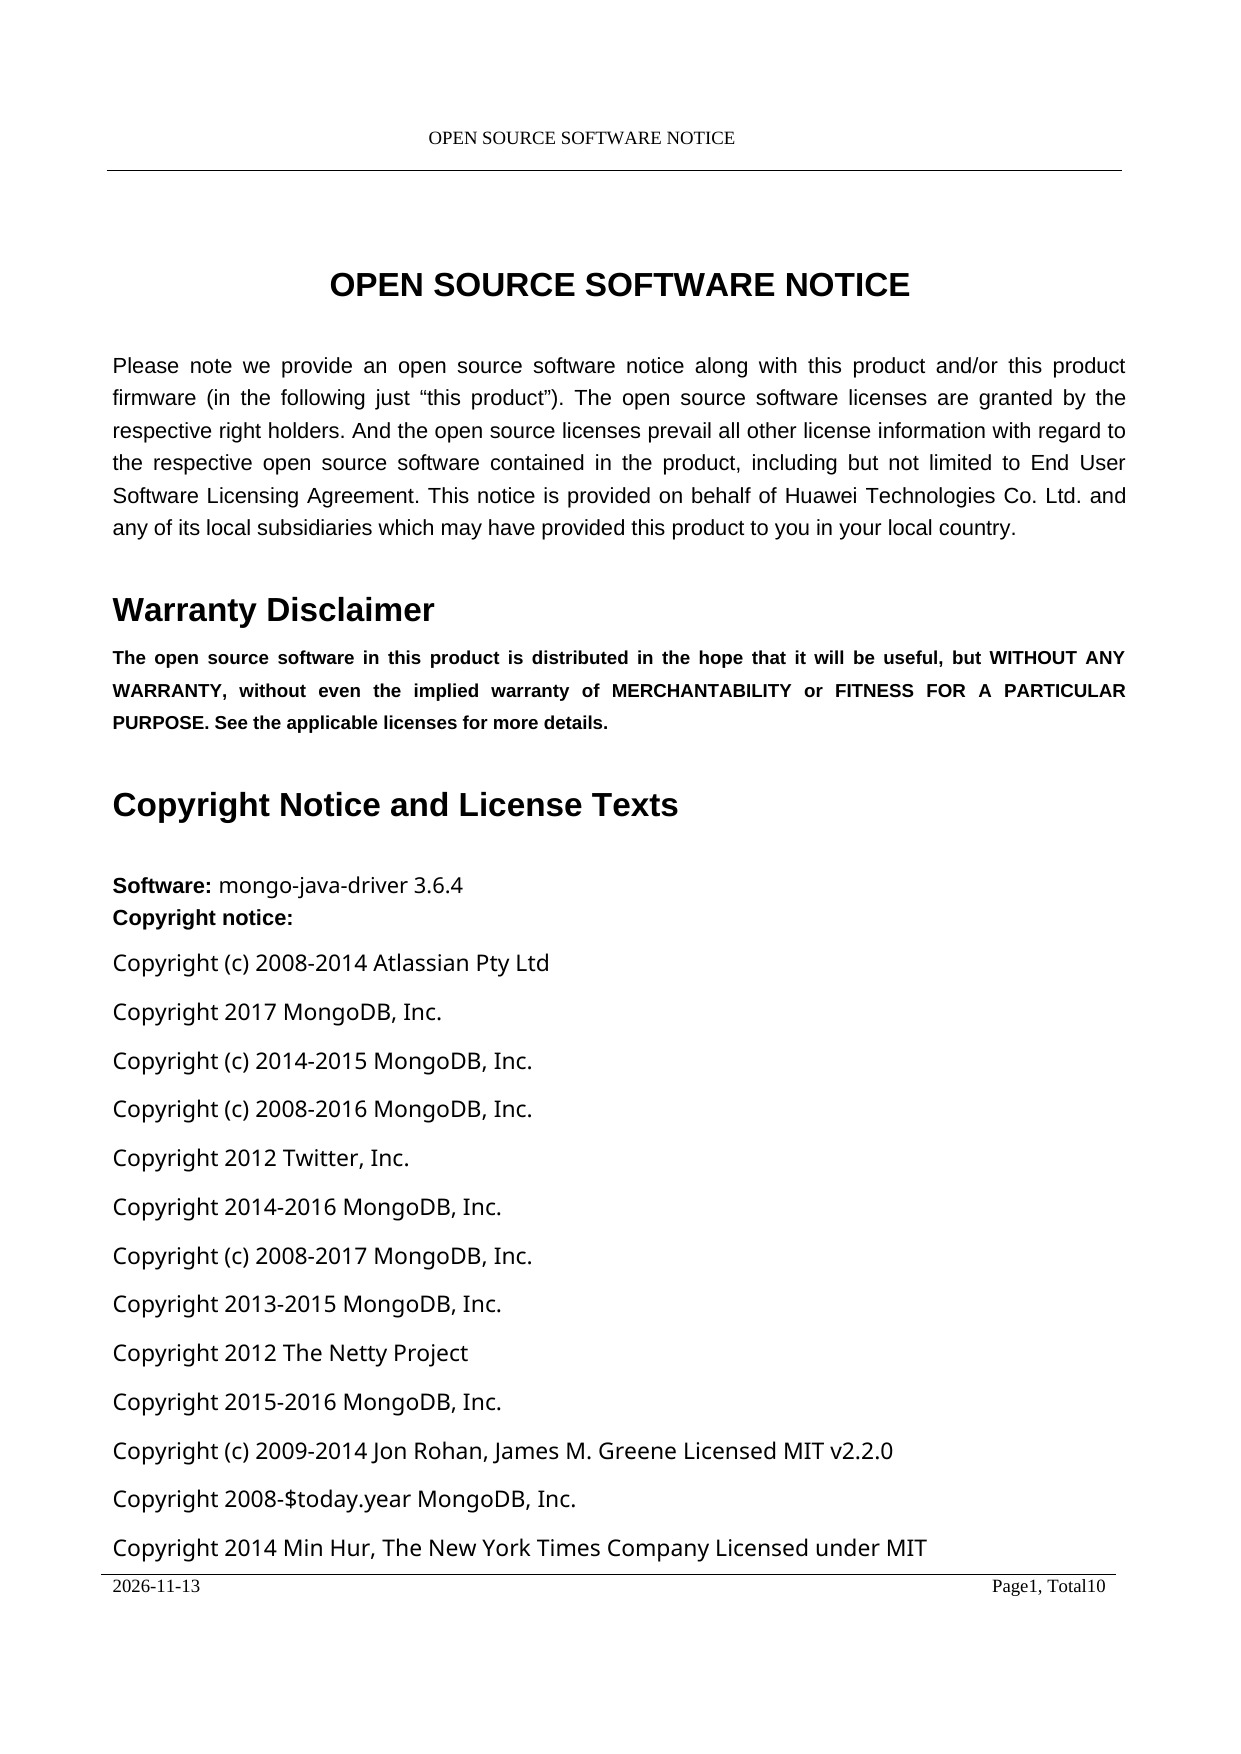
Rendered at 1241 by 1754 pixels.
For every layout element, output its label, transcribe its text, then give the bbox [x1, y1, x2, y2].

text Software: mongo-java-driver 3.6.4 [112, 869, 1128, 901]
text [112, 947, 1128, 1564]
text Copyright Notice and License Texts [112, 771, 1128, 836]
text Copyright notice: [112, 901, 1128, 934]
text The open source software in this product is distributed in the hope that it will be useful, but WITHOUT ANY WARRANTY, without even the implied warranty of MERCHANTABILITY or FITNESS FOR A PARTICULAR PURPOSE. See the applicable licenses for more details. [112, 641, 1128, 739]
text OPEN SOURCE SOFTWARE NOTICE [112, 251, 1128, 316]
text Warranty Disclaimer [112, 576, 1128, 641]
text Please note we provide an open source software notice along with this product and/or this product firmware (in the following just “this product”). The open source software licenses are granted by the respective right holders. And the open source licenses prevail all other license information with regard to the respective open source software contained in the product, including but not limited to End User Software Licensing Agreement. This notice is provided on behalf of Huawei Technologies Co. Ltd. and any of its local subsidiaries which may have provided this product to you in your local country. [112, 349, 1128, 544]
